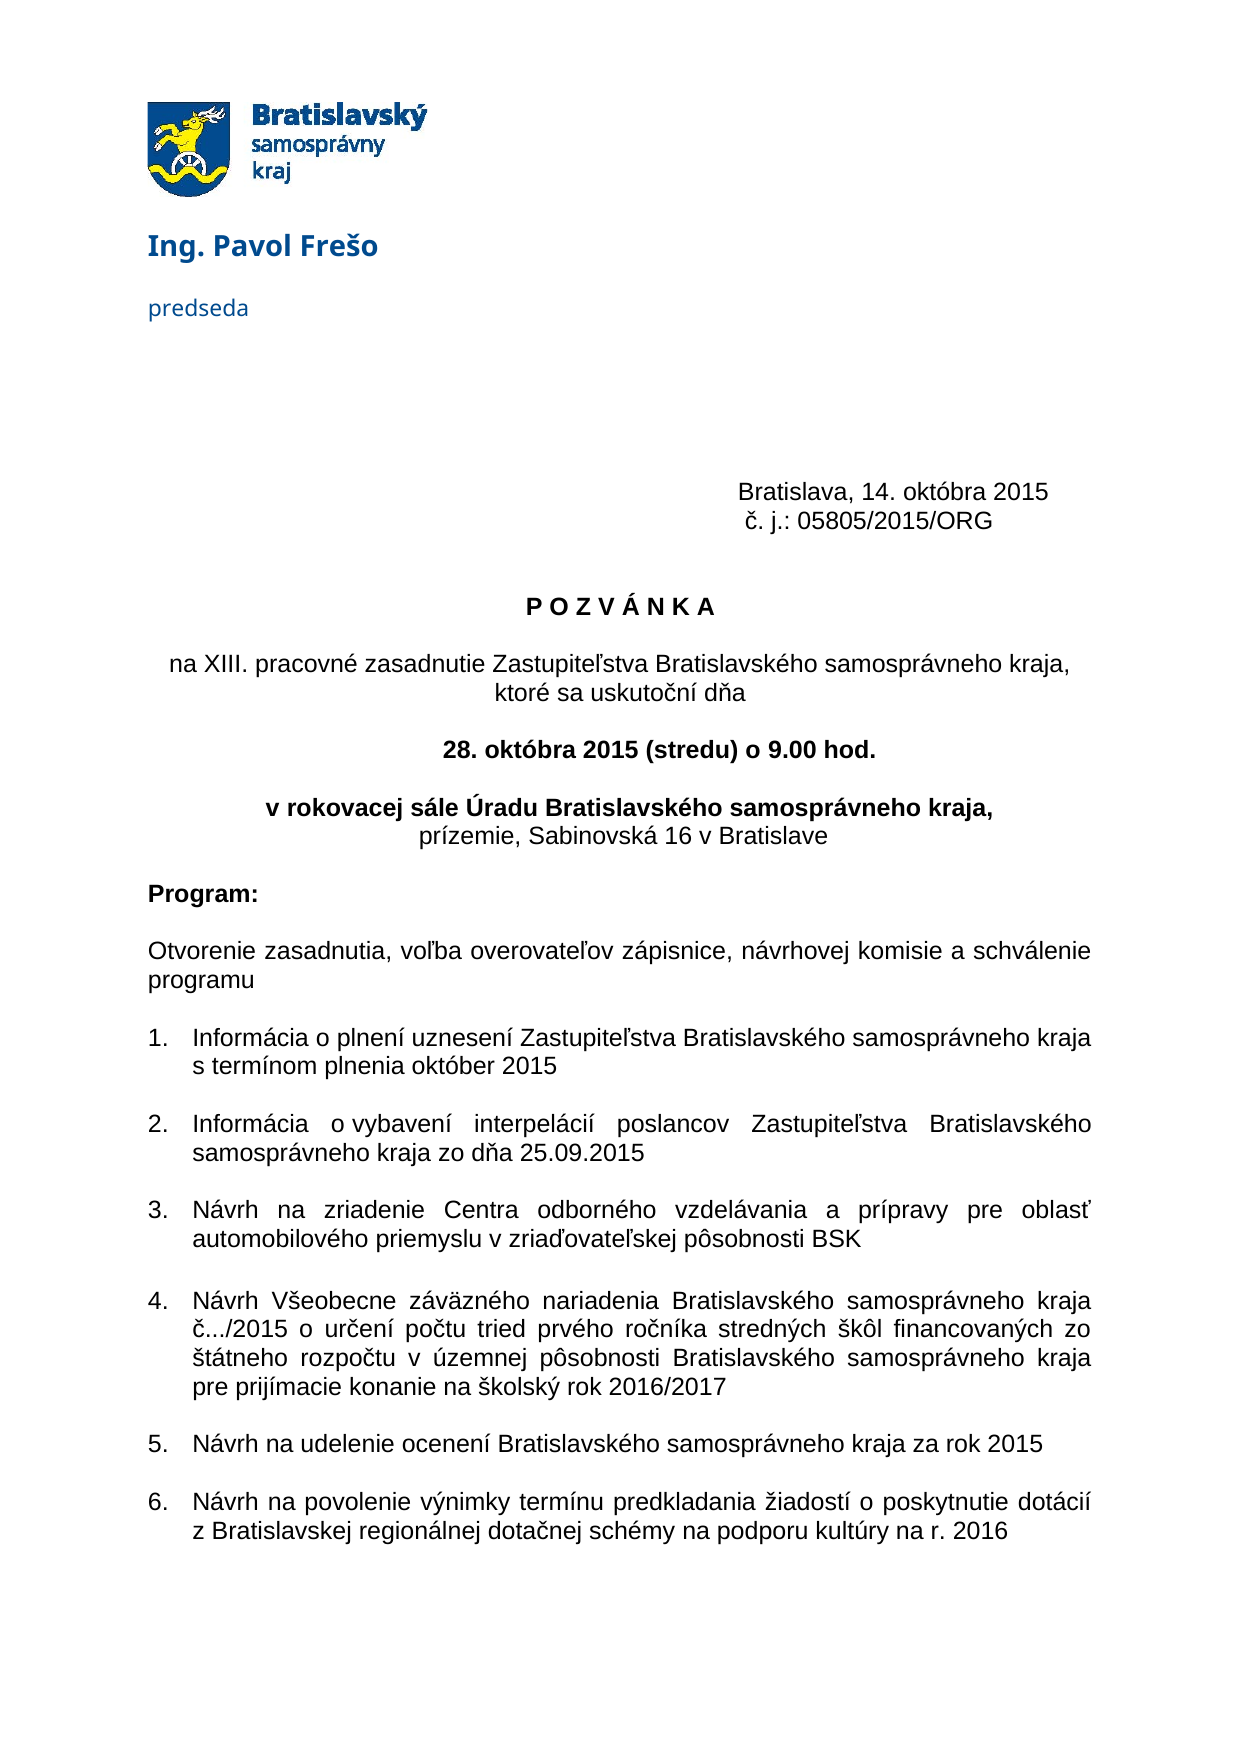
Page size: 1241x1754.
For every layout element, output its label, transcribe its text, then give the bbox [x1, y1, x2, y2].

list Informácia o vybavení interpelácií poslancov Zastupiteľstva Bratislavského samosprávneho kraja zo dňa 25.09.2015 [148, 1109, 1092, 1166]
text na XIII. pracovné zasadnutie Zastupiteľstva Bratislavského samosprávneho kraja, [148, 649, 1092, 678]
text Bratislava, 14. októbra 2015 [148, 449, 1092, 506]
text ktoré sa uskutoční dňa [148, 678, 1092, 706]
list Návrh na udelenie ocenení Bratislavského samosprávneho kraja za rok 2015 [148, 1429, 1092, 1458]
text prízemie, Sabinovská 16 v Bratislave [148, 821, 1092, 850]
list Informácia o plnení uznesení Zastupiteľstva Bratislavského samosprávneho kraja s termínom plnenia október 2015 [148, 1023, 1092, 1080]
text v rokovacej sále Úradu Bratislavského samosprávneho kraja, [148, 793, 1092, 821]
list Návrh na povolenie výnimky termínu predkladania žiadostí o poskytnutie dotácií z Bratislavskej regionálnej dotačnej schémy na podporu kultúry na r. 2016 [148, 1487, 1092, 1544]
text 28. októbra 2015 (stredu) o 9.00 hod. [369, 735, 1092, 764]
text č. j.: 05805/2015/ORG [664, 506, 1092, 534]
list Návrh Všeobecne záväzného nariadenia Bratislavského samosprávneho kraja č.../2015 o určení počtu tried prvého ročníka stredných škôl financovaných zo štátneho rozpočtu v územnej pôsobnosti Bratislavského samosprávneho kraja pre prijímacie konanie na školský rok 2016/2017 [148, 1286, 1092, 1401]
list Otvorenie zasadnutia, voľba overovateľov zápisnice, návrhovej komisie a schválenie programu [148, 936, 1092, 994]
picture [147, 102, 428, 197]
list Návrh na zriadenie Centra odborného vzdelávania a prípravy pre oblasť automobilového priemyslu v zriaďovateľskej pôsobnosti BSK [148, 1195, 1092, 1253]
text Program: [148, 879, 1092, 908]
text P O Z V Á N K A [148, 592, 1092, 621]
